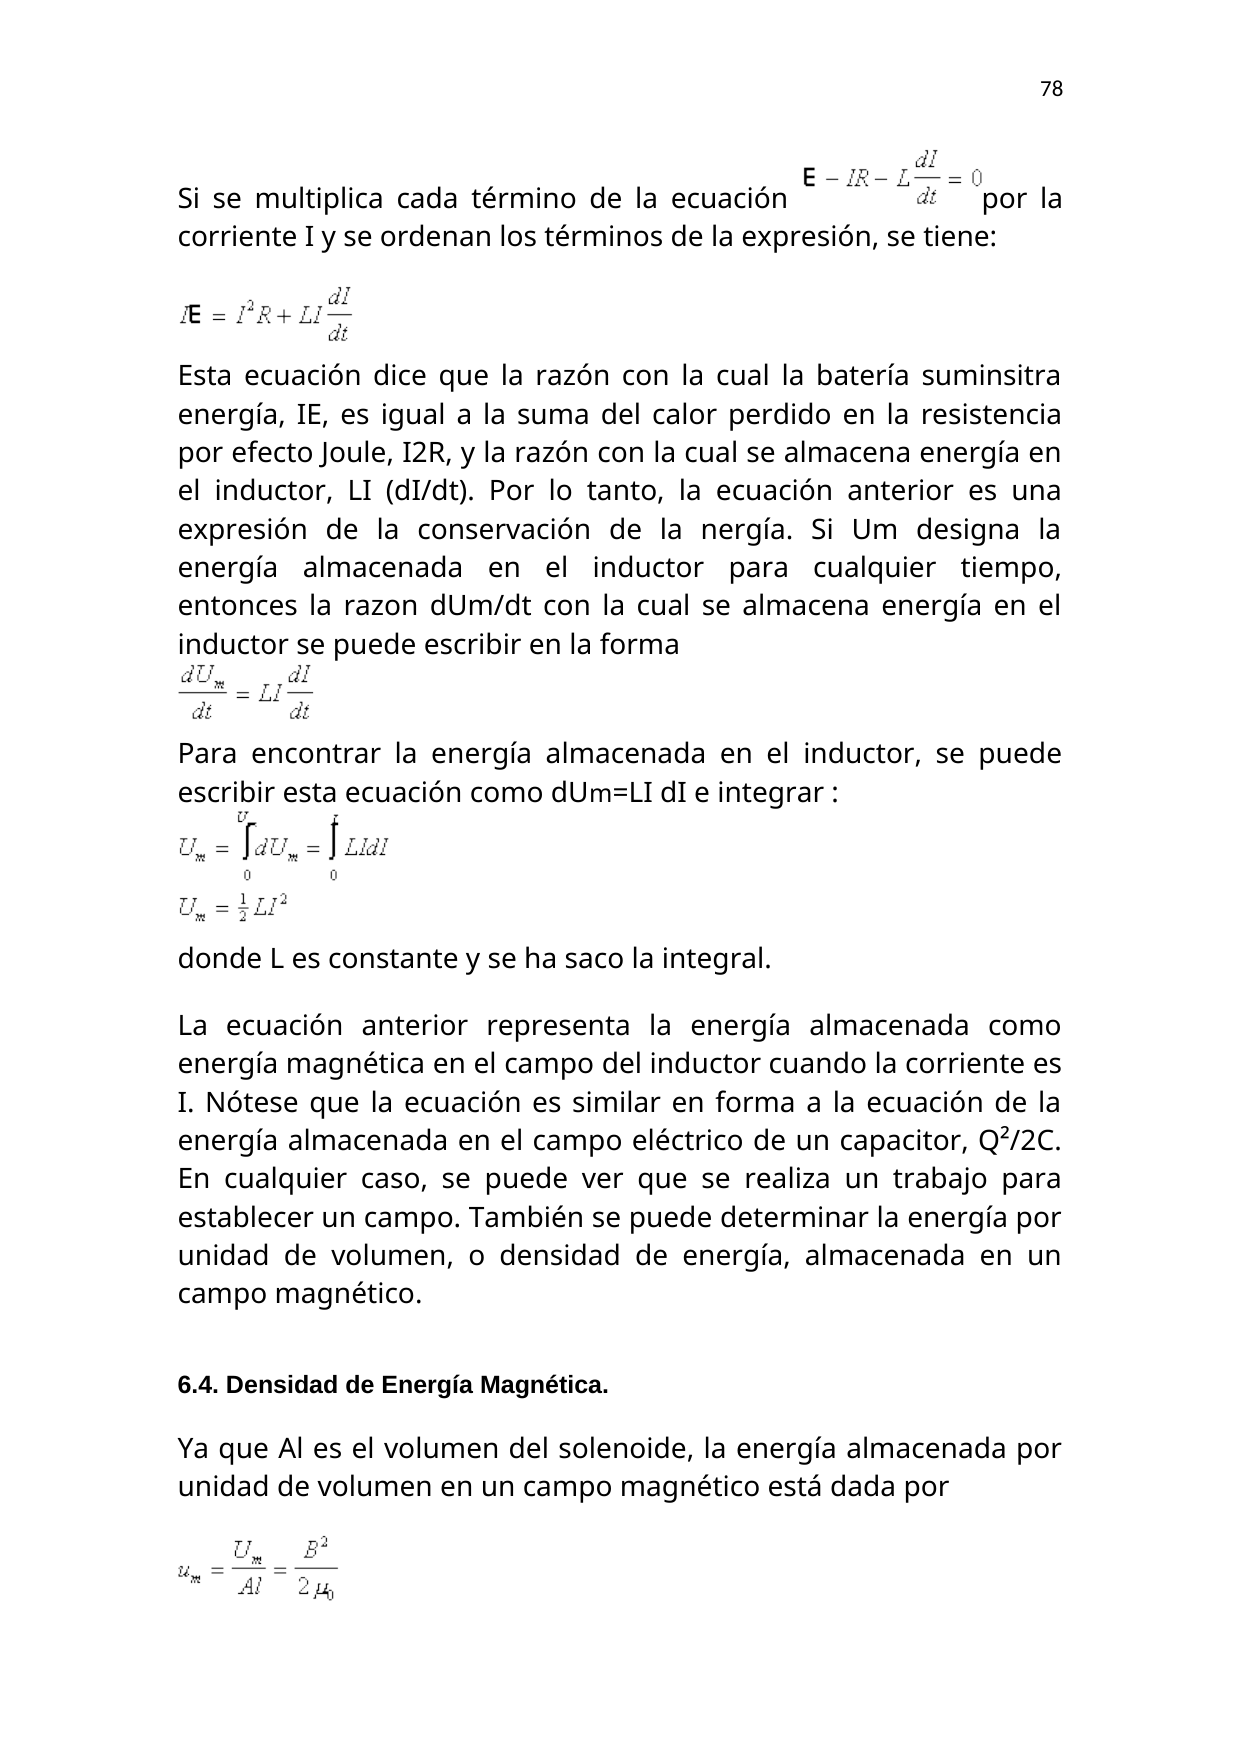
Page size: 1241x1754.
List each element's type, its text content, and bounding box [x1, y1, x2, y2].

text 6.4. Densidad de Energía Magnética. [177, 1341, 1063, 1399]
picture [177, 1533, 340, 1604]
text Ya que Al es el volumen del solenoide, la energía almacenada por unidad de volumen en un campo magnético está dada por [177, 1428, 1063, 1504]
picture [177, 284, 354, 346]
picture [177, 810, 392, 928]
text donde L es constante y se ha saco la integral. [177, 938, 1063, 976]
picture [177, 662, 314, 724]
picture [801, 147, 982, 209]
text Para encontrar la energía almacenada en el inductor, se puede escribir esta ecuación como dUm=LI dI e integrar : [177, 734, 1063, 810]
text Si se multiplica cada término de la ecuación por la corriente I y se ordenan los términos de la expresión, se tiene: [177, 148, 1063, 255]
text Esta ecuación dice que la razón con la cual la batería suminsitra energía, IE, es igual a la suma del calor perdido en la resistencia por efecto Joule, I2R, y la razón con la cual se almacena energía en el inductor, LI (dI/dt). Por lo tanto, la ecuación anterior es una expresión de la conservación de la nergía. Si Um designa la energía almacenada en el inductor para cualquier tiempo, entonces la razon dUm/dt con la cual se almacena energía en el inductor se puede escribir en la forma [177, 356, 1063, 662]
text La ecuación anterior representa la energía almacenada como energía magnética en el campo del inductor cuando la corriente es I. Nótese que la ecuación es similar en forma a la ecuación de la energía almacenada en el campo eléctrico de un capacitor, Q²/2C. En cualquier caso, se puede ver que se realiza un trabajo para establecer un campo. También se puede determinar la energía por unidad de volumen, o densidad de energía, almacenada en un campo magnético. [177, 1005, 1063, 1312]
